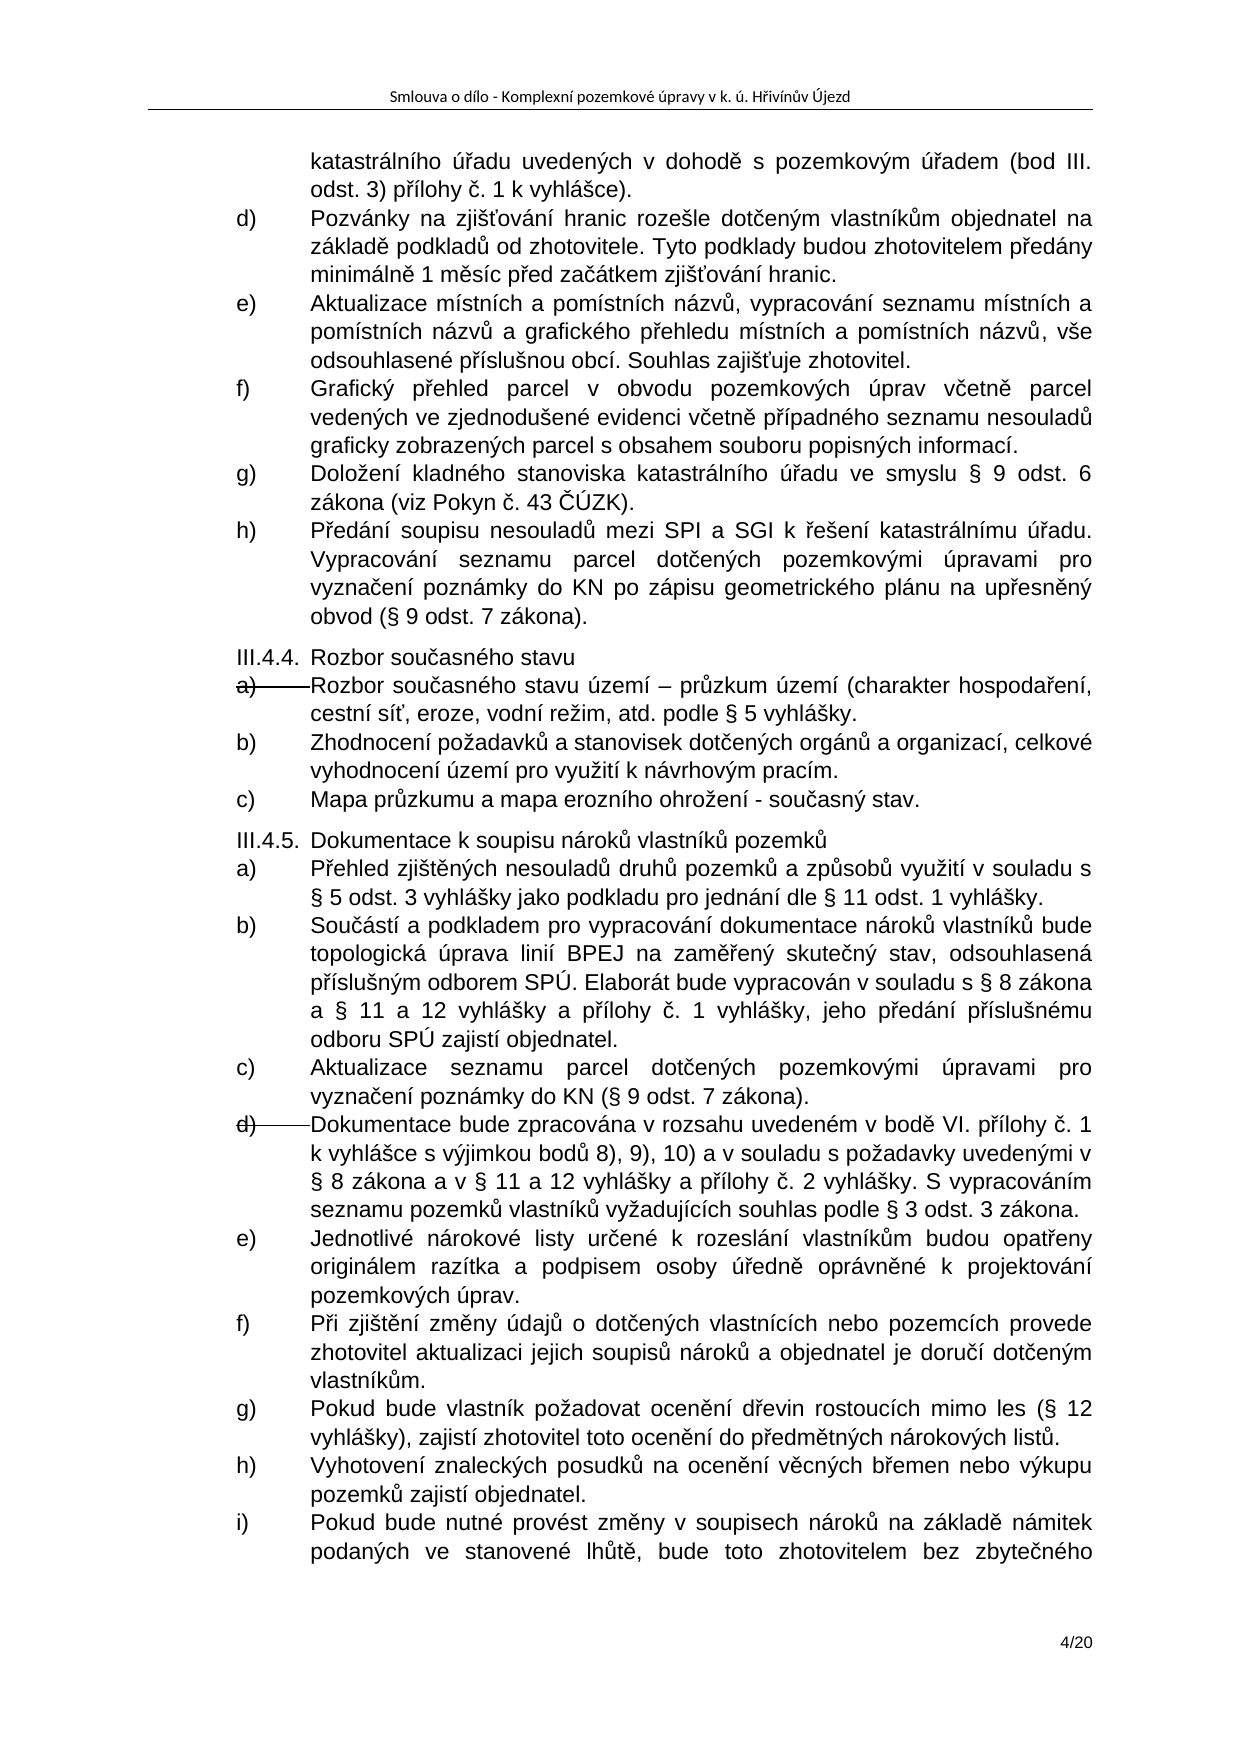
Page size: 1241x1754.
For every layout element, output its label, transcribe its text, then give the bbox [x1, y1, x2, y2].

text Dokumentace bude zpracována v rozsahu uvedeném v bodě VI. přílohy č. 1 k vyhlášce s výjimkou bodů 8), 9), 10) a v souladu s požadavky uvedenými v § 8 zákona a v § 11 a 12 vyhlášky a přílohy č. 2 vyhlášky. S vypracováním seznamu pozemků vlastníků vyžadujících souhlas podle § 3 odst. 3 zákona. [236, 1111, 1093, 1223]
text Mapa průzkumu a mapa erozního ohrožení - současný stav. [236, 786, 1093, 812]
text Grafický přehled parcel v obvodu pozemkových úprav včetně parcel vedených ve zjednodušené evidenci včetně případného seznamu nesouladů graficky zobrazených parcel s obsahem souboru popisných informací. [236, 375, 1093, 458]
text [236, 1509, 1093, 1564]
text Aktualizace seznamu parcel dotčených pozemkovými úpravami pro vyznačení poznámky do KN (§ 9 odst. 7 zákona). [236, 1054, 1093, 1109]
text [236, 148, 1093, 202]
text Rozbor současného stavu území – průzkum území (charakter hospodaření, cestní síť, eroze, vodní režim, atd. podle § 5 vyhlášky. [236, 672, 1093, 727]
text Jednotlivé nárokové listy určené k rozeslání vlastníkům budou opatřeny originálem razítka a podpisem osoby úředně oprávněné k projektování pozemkových úprav. [236, 1225, 1093, 1308]
text Vyhotovení znaleckých posudků na ocenění věcných břemen nebo výkupu pozemků zajistí objednatel. [236, 1452, 1093, 1507]
text Aktualizace místních a pomístních názvů, vypracování seznamu místních a pomístních názvů a grafického přehledu místních a pomístních názvů, vše odsouhlasené příslušnou obcí. Souhlas zajišťuje zhotovitel. [236, 290, 1093, 373]
text Předání soupisu nesouladů mezi SPI a SGI k řešení katastrálnímu úřadu. Vypracování seznamu parcel dotčených pozemkovými úpravami pro vyznačení poznámky do KN po zápisu geometrického plánu na upřesněný obvod (§ 9 odst. 7 zákona). [236, 517, 1093, 629]
text Zhodnocení požadavků a stanovisek dotčených orgánů a organizací, celkové vyhodnocení území pro využití k návrhovým pracím. [236, 729, 1093, 784]
text Součástí a podkladem pro vypracování dokumentace nároků vlastníků bude topologická úprava linií BPEJ na zaměřený skutečný stav, odsouhlasená příslušným odborem SPÚ. Elaborát bude vypracován v souladu s § 8 zákona a § 11 a 12 vyhlášky a přílohy č. 1 vyhlášky, jeho předání příslušnému odboru SPÚ zajistí objednatel. [236, 912, 1093, 1052]
text Dokumentace k soupisu nároků vlastníků pozemků [236, 827, 1093, 853]
text Doložení kladného stanoviska katastrálního úřadu ve smyslu § 9 odst. 6 zákona (viz Pokyn č. 43 ČÚZK). [236, 460, 1093, 515]
text Přehled zjištěných nesouladů druhů pozemků a způsobů využití v souladu s § 5 odst. 3 vyhlášky jako podkladu pro jednání dle § 11 odst. 1 vyhlášky. [236, 855, 1093, 910]
text Při zjištění změny údajů o dotčených vlastnících nebo pozemcích provede zhotovitel aktualizaci jejich soupisů nároků a objednatel je doručí dotčeným vlastníkům. [236, 1310, 1093, 1393]
text Rozbor současného stavu [236, 643, 1093, 670]
text Pokud bude vlastník požadovat ocenění dřevin rostoucích mimo les (§ 12 vyhlášky), zajistí zhotovitel toto ocenění do předmětných nárokových listů. [236, 1395, 1093, 1450]
text Pozvánky na zjišťování hranic rozešle dotčeným vlastníkům objednatel na základě podkladů od zhotovitele. Tyto podklady budou zhotovitelem předány minimálně 1 měsíc před začátkem zjišťování hranic. [236, 204, 1093, 288]
